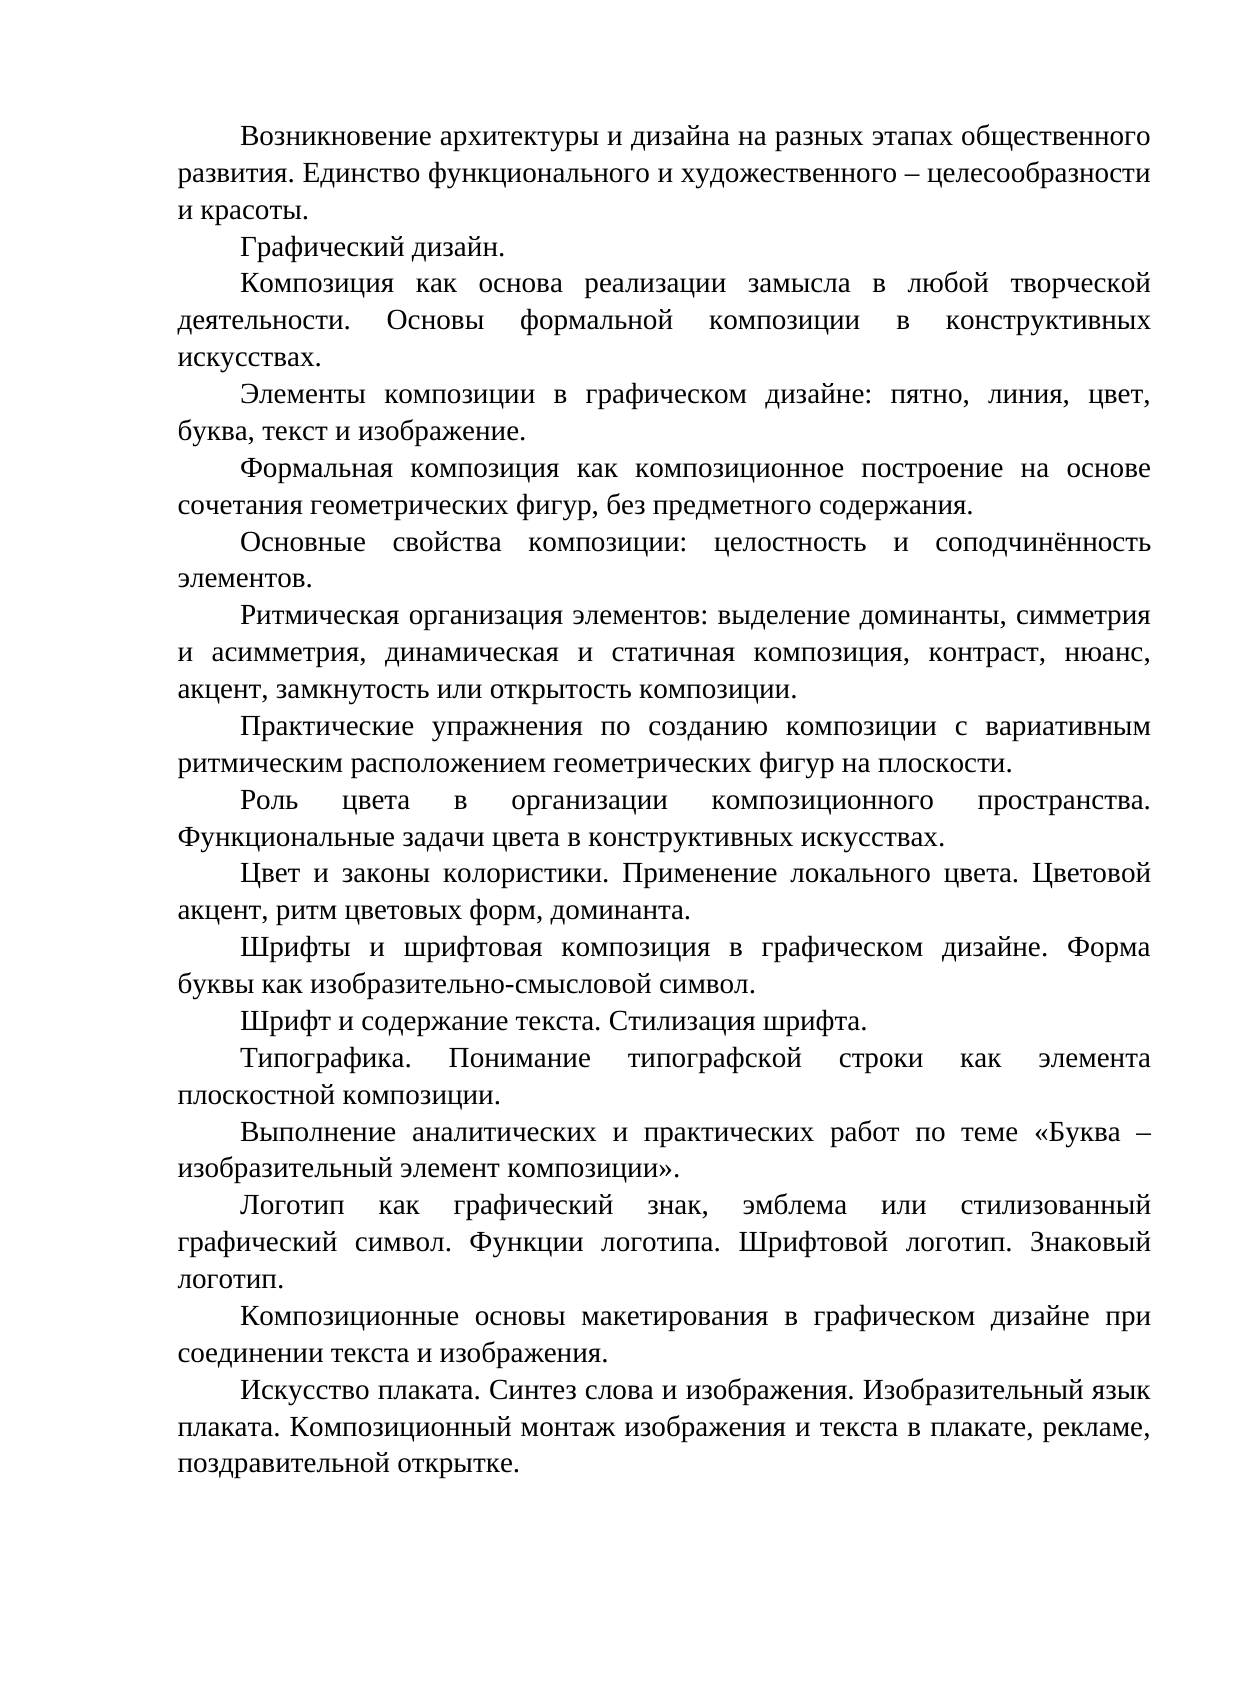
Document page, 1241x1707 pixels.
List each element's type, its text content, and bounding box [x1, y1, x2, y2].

text Типографика. Понимание типографской строки как элемента плоскостной композиции. [177, 1040, 1152, 1110]
text Искусство плаката. Синтез слова и изображения. Изобразительный язык плаката. Композиционный монтаж изображения и текста в плакате, рекламе, поздравительной открытке. [177, 1372, 1152, 1479]
text Композиционные основы макетирования в графическом дизайне при соединении текста и изображения. [177, 1298, 1152, 1368]
text Шрифты и шрифтовая композиция в графическом дизайне. Форма буквы как изобразительно-смысловой символ. [177, 929, 1152, 1000]
text Шрифт и содержание текста. Стилизация шрифта. [177, 1003, 1152, 1037]
text Возникновение архитектуры и дизайна на разных этапах общественного развития. Единство функционального и художественного – целесообразности и красоты. [177, 118, 1152, 225]
text Ритмическая организация элементов: выделение доминанты, симметрия и асимметрия, динамическая и статичная композиция, контраст, нюанс, акцент, замкнутость или открытость композиции. [177, 597, 1152, 705]
text Цвет и законы колористики. Применение локального цвета. Цветовой акцент, ритм цветовых форм, доминанта. [177, 856, 1152, 926]
text Формальная композиция как композиционное построение на основе сочетания геометрических фигур, без предметного содержания. [177, 450, 1152, 520]
text Графический дизайн. [177, 229, 1152, 262]
text Композиция как основа реализации замысла в любой творческой деятельности. Основы формальной композиции в конструктивных искусствах. [177, 266, 1152, 373]
text Элементы композиции в графическом дизайне: пятно, линия, цвет, буква, текст и изображение. [177, 376, 1152, 447]
text Роль цвета в организации композиционного пространства. Функциональные задачи цвета в конструктивных искусствах. [177, 782, 1152, 852]
text Практические упражнения по созданию композиции с вариативным ритмическим расположением геометрических фигур на плоскости. [177, 708, 1152, 778]
text Выполнение аналитических и практических работ по теме «Буква – изобразительный элемент композиции». [177, 1114, 1152, 1184]
text Логотип как графический знак, эмблема или стилизованный графический символ. Функции логотипа. Шрифтовой логотип. Знаковый логотип. [177, 1187, 1152, 1295]
text Основные свойства композиции: целостность и соподчинённость элементов. [177, 524, 1152, 594]
